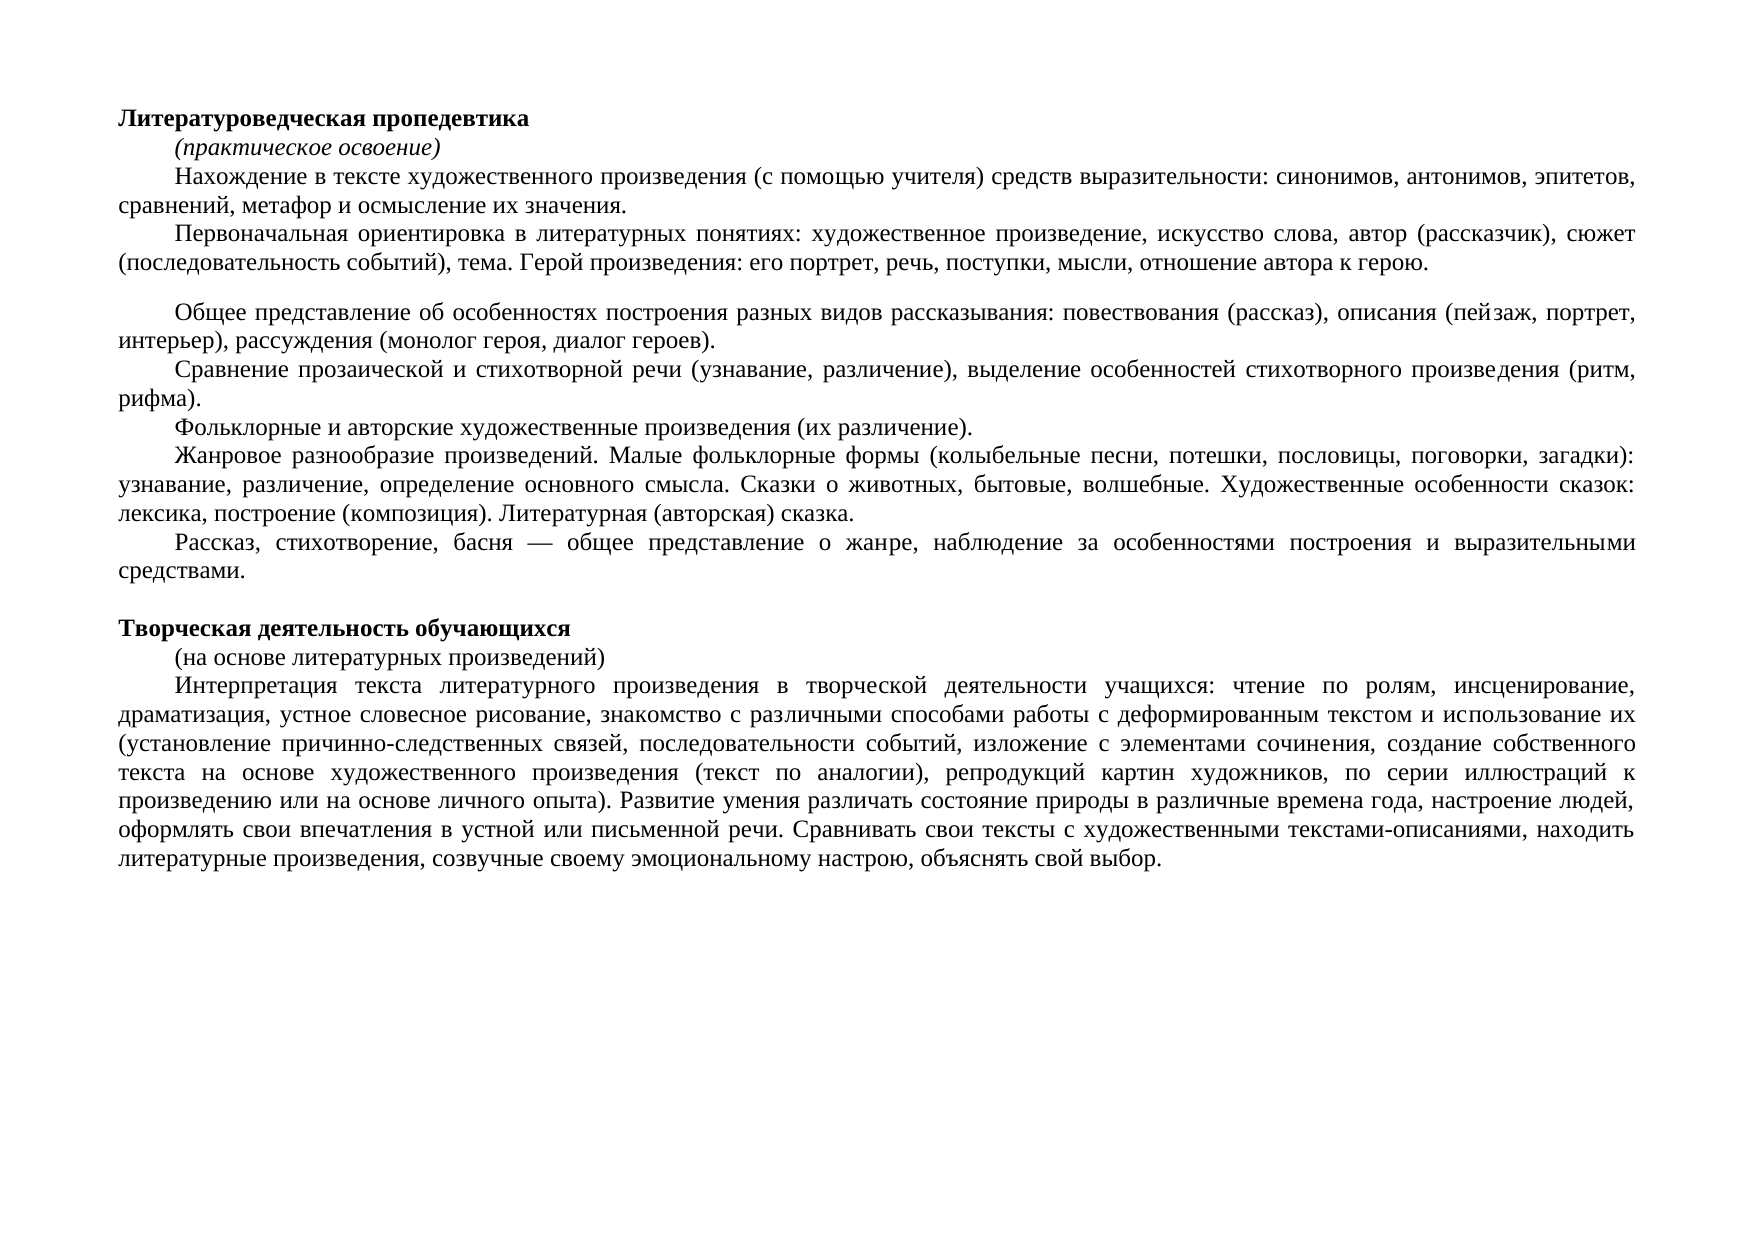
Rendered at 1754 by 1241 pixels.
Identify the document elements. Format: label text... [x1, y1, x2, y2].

text Творческая деятельность обучающихся [118, 613, 1636, 642]
text Общее представление об особенностях построения разных видов рассказывания: повествования (рассказ), описания (пейзаж, портрет, интерьер), рассуждения (монолог героя, диалог героев). [118, 297, 1636, 354]
text (практическое освоение) [118, 132, 1636, 161]
text Нахождение в тексте художественного произведения (с помощью учителя) средств выразительности: синонимов, антонимов, эпитетов, сравнений, метафор и осмысление их значения. [118, 161, 1636, 218]
text Жанровое разнообразие произведений. Малые фольклорные формы (колыбельные песни, потешки, пословицы, поговорки, загадки): узнавание, различение, определение основного смысла. Сказки о животных, бытовые, волшебные. Художественные особенности сказок: лексика, построение (композиция). Литературная (авторская) сказка. [118, 441, 1636, 527]
text Литературоведческая пропедевтика [118, 103, 1636, 132]
text Сравнение прозаической и стихотворной речи (узнавание, различение), выделение особенностей стихотворного произведения (ритм, рифма). [118, 354, 1636, 412]
text Рассказ, стихотворение, басня — общее представление о жанре, наблюдение за особенностями построения и выразительными средствами. [118, 527, 1636, 584]
text Фольклорные и авторские художественные произведения (их различение). [118, 412, 1636, 441]
text Интерпретация текста литературного произведения в творческой деятельности учащихся: чтение по ролям, инсценирование, драматизация, устное словесное рисование, знакомство с различными способами работы с деформированным текстом и использование их (установление причинно-следственных связей, последовательности событий, изложение с элементами сочинения, создание собственного текста на основе художественного произведения (текст по аналогии), репродукций картин художников, по серии иллюстраций к произведению или на основе личного опыта). Развитие умения различать состояние природы в различные времена года, настроение людей, оформлять свои впечатления в устной или письменной речи. Сравнивать свои тексты с художественными текстами-описаниями, находить литературные произведения, созвучные своему эмоциональному настрою, объяснять свой выбор. [118, 671, 1636, 872]
text Первоначальная ориентировка в литературных понятиях: художественное произведение, искусство слова, автор (рассказчик), сюжет (последовательность событий), тема. Герой произведения: его портрет, речь, поступки, мысли, отношение автора к герою. [118, 218, 1636, 276]
text (на основе литературных произведений) [118, 642, 1636, 671]
